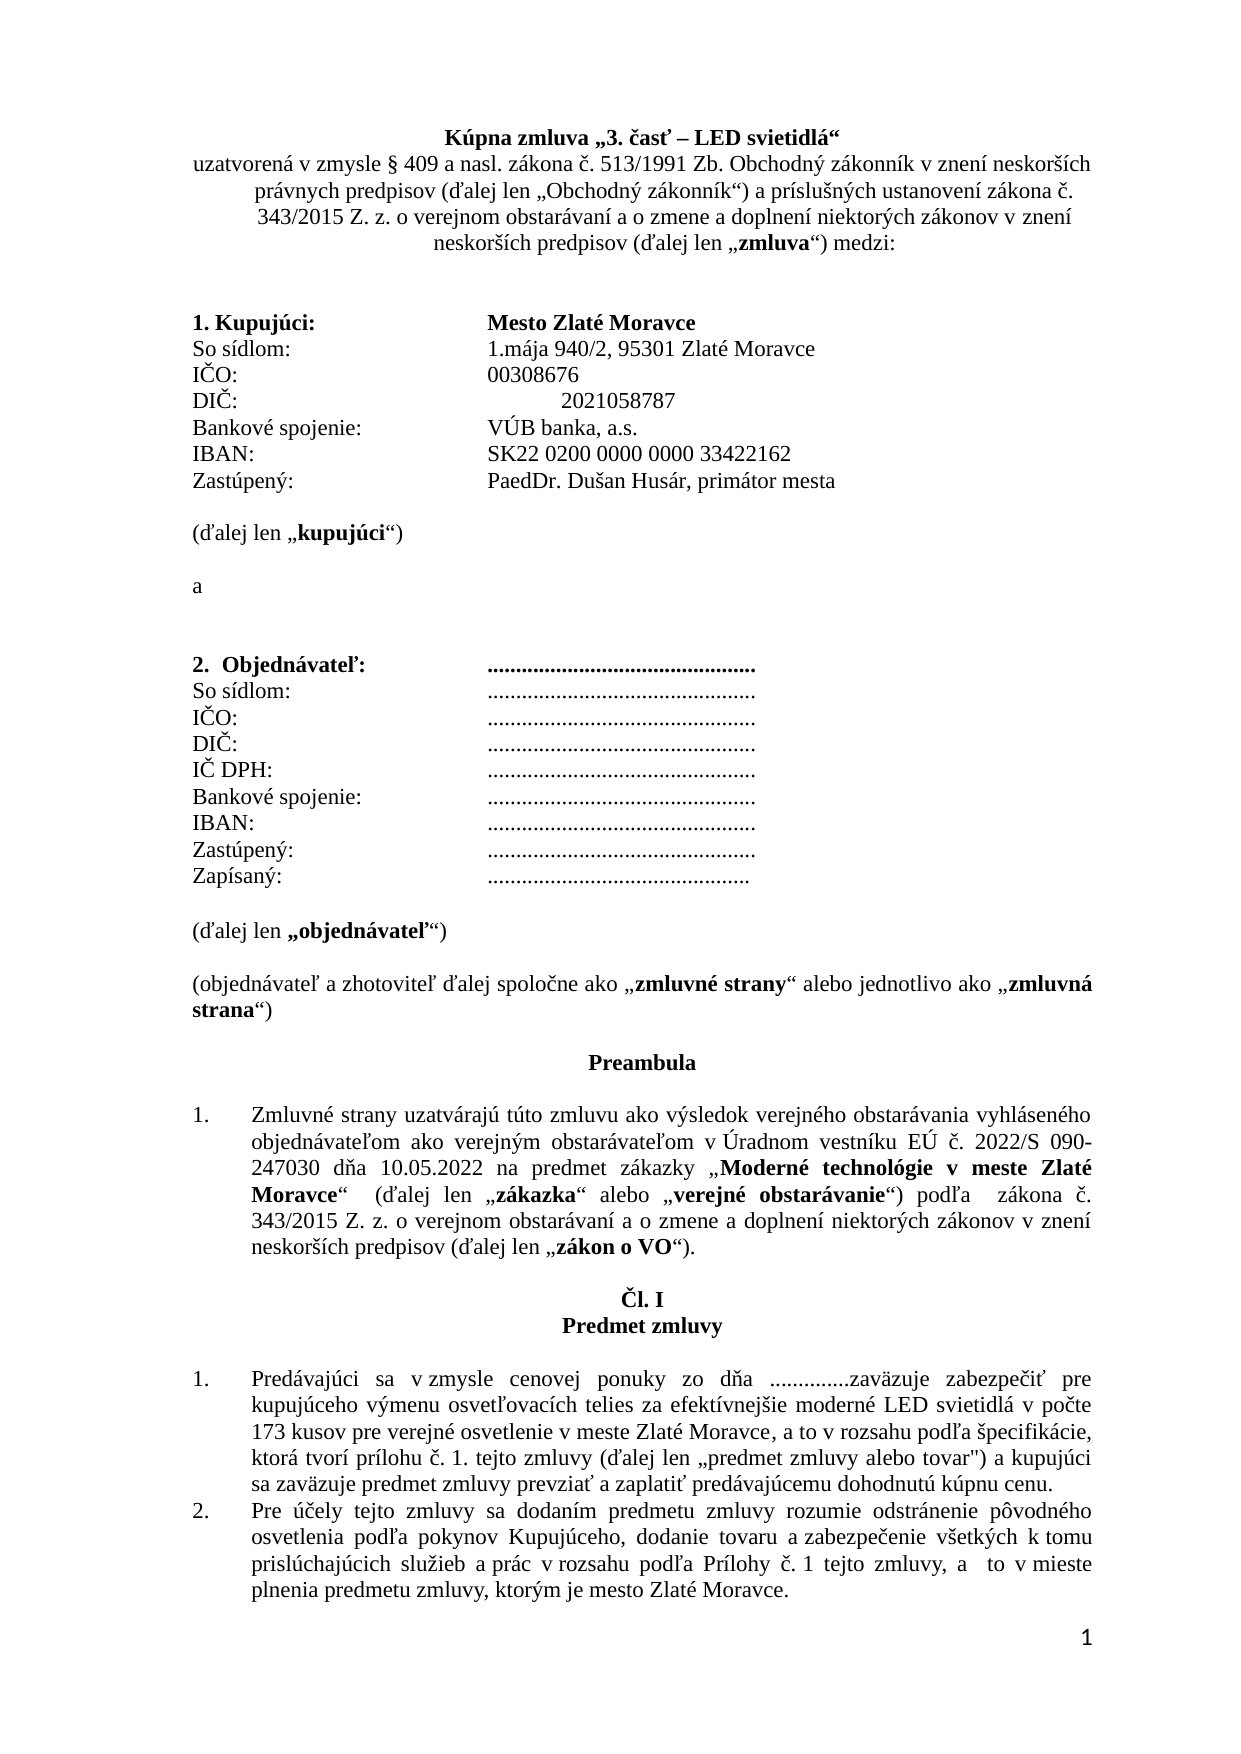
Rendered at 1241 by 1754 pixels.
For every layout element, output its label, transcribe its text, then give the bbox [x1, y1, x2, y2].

list Objednávateľ: ............................................... [192, 651, 1092, 677]
text (objednávateľ a zhotoviteľ ďalej spoločne ako „zmluvné strany“ alebo jednotlivo ako „zmluvná strana“) [192, 970, 1092, 1022]
text So sídlom: ............................................... [192, 677, 1092, 704]
text Kúpna zmluva „3. časť – LED svietidlá“ [192, 124, 1092, 150]
text Zastúpený: ............................................... [192, 836, 1092, 862]
text IČO: ............................................... [192, 704, 1092, 730]
text Preambula [192, 1049, 1092, 1075]
text (ďalej len „kupujúci“) [192, 519, 1092, 546]
text Bankové spojenie: ............................................... [192, 783, 1092, 809]
list Predávajúci sa v zmysle cenovej ponuky zo dňa ..............zaväzuje zabezpečiť pre kupujúceho výmenu osvetľovacích telies za efektívnejšie moderné LED svietidlá v počte 173 kusov pre verejné osvetlenie v meste Zlaté Moravce, a to v rozsahu podľa špecifikácie, ktorá tvorí prílohu č. 1. tejto zmluvy (ďalej len „predmet zmluvy alebo tovar") a kupujúci sa zaväzuje predmet zmluvy prevziať a zaplatiť predávajúcemu dohodnutú kúpnu cenu. [192, 1365, 1092, 1497]
list Zmluvné strany uzatvárajú túto zmluvu ako výsledok verejného obstarávania vyhláseného objednávateľom ako verejným obstarávateľom v Úradnom vestníku EÚ č. 2022/S 090-247030 dňa 10.05.2022 na predmet zákazky „Moderné technológie v meste Zlaté Moravce“ (ďalej len „zákazka“ alebo „verejné obstarávanie“) podľa zákona č. 343/2015 Z. z. o verejnom obstarávaní a o zmene a doplnení niektorých zákonov v znení neskorších predpisov (ďalej len „zákon o VO“). [192, 1102, 1092, 1260]
text IČ DPH: ............................................... [192, 757, 1092, 783]
text Čl. I [192, 1286, 1092, 1312]
text (ďalej len „objednávateľ“) [192, 917, 1092, 943]
list Pre účely tejto zmluvy sa dodaním predmetu zmluvy rozumie odstránenie pôvodného osvetlenia podľa pokynov Kupujúceho, dodanie tovaru a zabezpečenie všetkých k tomu prislúchajúcich služieb a prác v rozsahu podľa Prílohy č. 1 tejto zmluvy, a to v mieste plnenia predmetu zmluvy, ktorým je mesto Zlaté Moravce. [192, 1497, 1092, 1602]
text 1. Kupujúci: Mesto Zlaté Moravce [192, 308, 1092, 335]
text DIČ: ............................................... [192, 730, 1092, 757]
text IČO: 00308676 [192, 361, 1092, 388]
text Bankové spojenie: VÚB banka, a.s. [192, 414, 1092, 440]
text Predmet zmluvy [192, 1312, 1092, 1339]
text DIČ: 2021058787 [192, 388, 1092, 414]
text IBAN: SK22 0200 0000 0000 33422162 [192, 440, 1092, 467]
text a [192, 572, 1092, 598]
text uzatvorená v zmysle § 409 a nasl. zákona č. 513/1991 Zb. Obchodný zákonník v znení neskorších právnych predpisov (ďalej len „Obchodný zákonník“) a príslušných ustanovení zákona č. 343/2015 Z. z. o verejnom obstarávaní a o zmene a doplnení niektorých zákonov v znení neskorších predpisov (ďalej len „zmluva“) medzi: [192, 150, 1092, 256]
text Zapísaný: .............................................. [192, 862, 1092, 888]
text So sídlom: 1.mája 940/2, 95301 Zlaté Moravce [192, 335, 1092, 361]
text IBAN: ............................................... [192, 809, 1092, 836]
text Zastúpený: PaedDr. Dušan Husár, primátor mesta [192, 467, 1092, 493]
